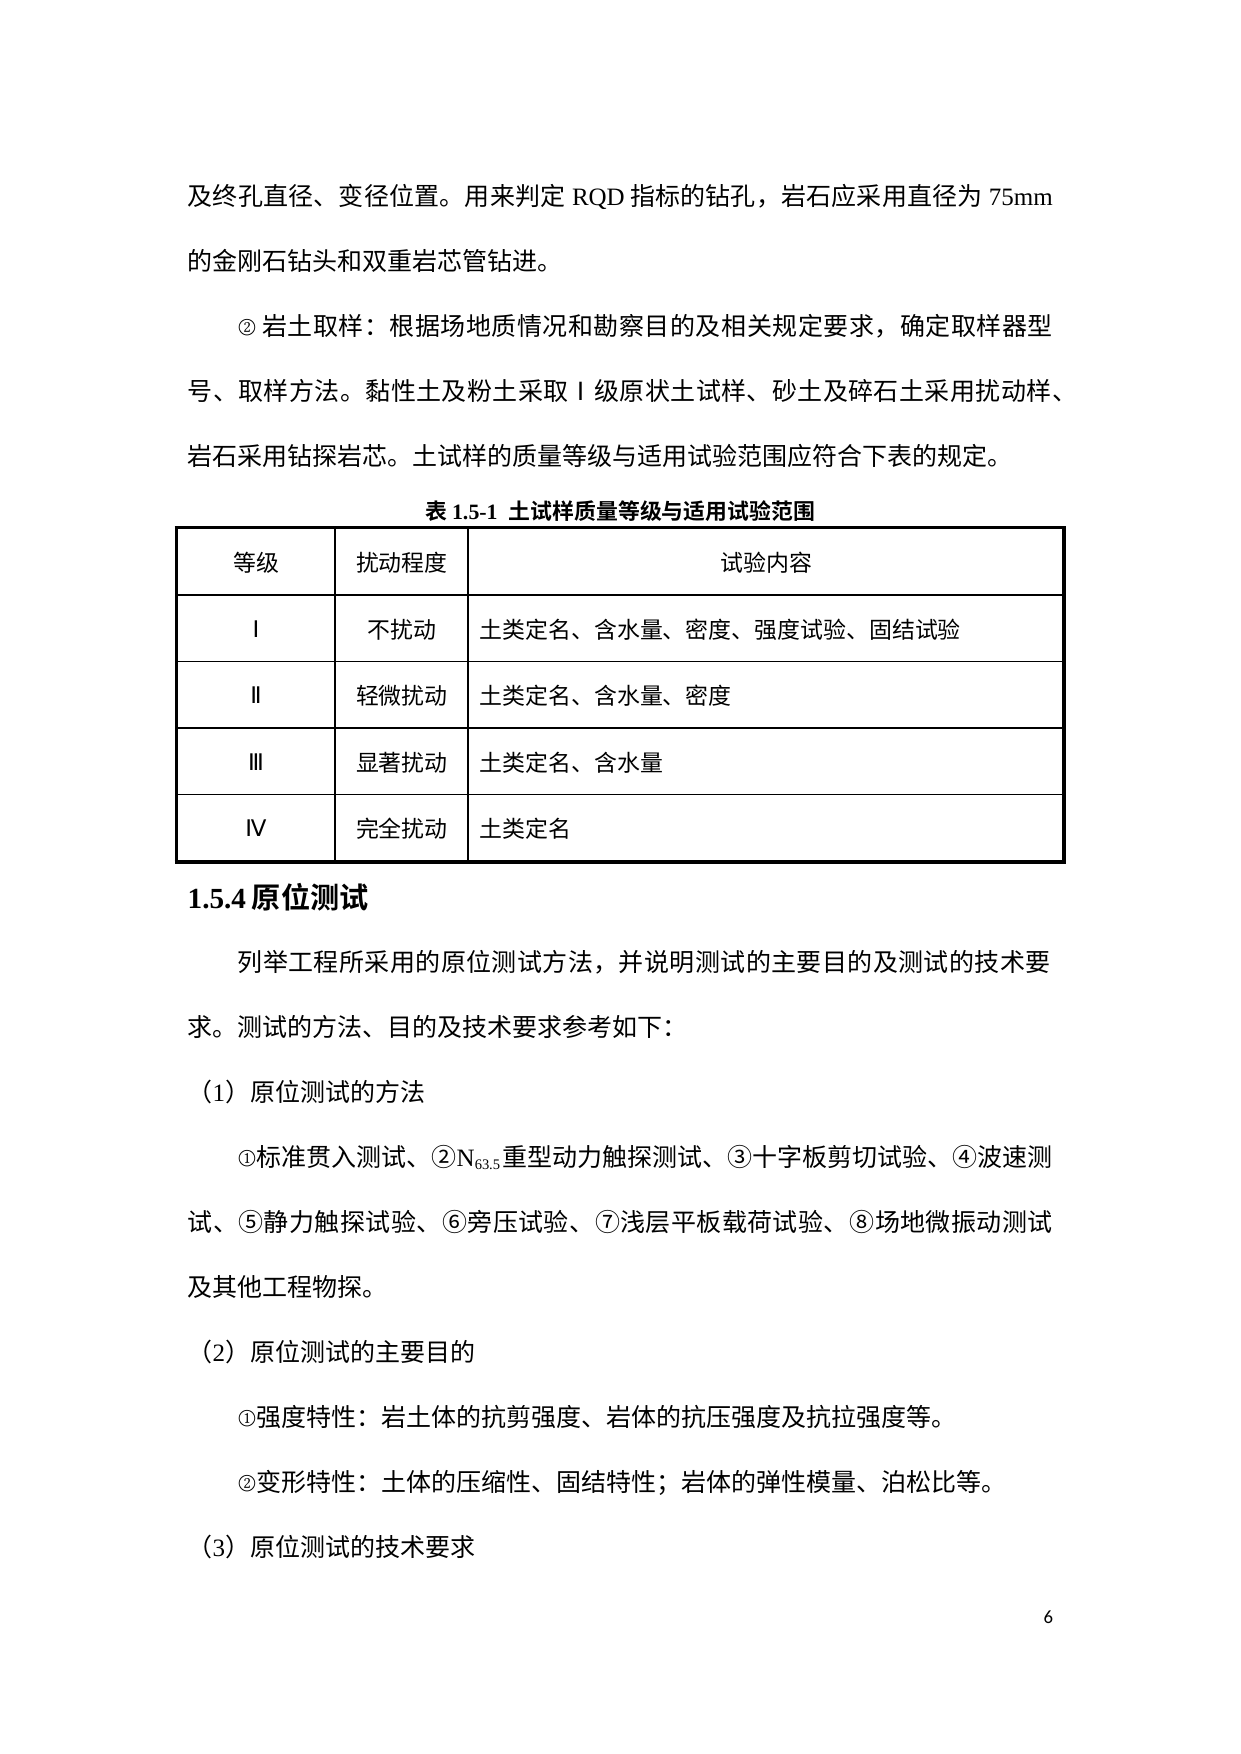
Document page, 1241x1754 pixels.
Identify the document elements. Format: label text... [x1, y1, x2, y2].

text 表1.5-1 土试样质量等级与适用试验范围 [187, 493, 1053, 526]
text ①标准贯入测试、②N63.5重型动力触探测试、③十字板剪切试验、④波速测试、⑤静力触探试验、⑥旁压试验、⑦浅层平板载荷试验、⑧场地微振动测试及其他工程物探。 [187, 1123, 1053, 1318]
table_cell 显著扰动 [336, 729, 467, 794]
table_cell 轻微扰动 [336, 662, 467, 727]
table_cell Ⅲ [178, 729, 334, 794]
text 1.5.4原位测试 [187, 864, 1053, 928]
text 列举工程所采用的原位测试方法，并说明测试的主要目的及测试的技术要求。测试的方法、目的及技术要求参考如下： [187, 928, 1053, 1058]
text （2）原位测试的主要目的 [187, 1318, 1053, 1383]
table_cell 土类定名、含水量 [469, 729, 1062, 794]
text （1）原位测试的方法 [187, 1058, 1053, 1123]
table_header 扰动程度 [336, 529, 467, 594]
table_cell 不扰动 [336, 596, 467, 661]
text ①强度特性：岩土体的抗剪强度、岩体的抗压强度及抗拉强度等。 [187, 1383, 1053, 1448]
table_header 试验内容 [469, 529, 1062, 594]
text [187, 162, 1053, 292]
text ②变形特性：土体的压缩性、固结特性；岩体的弹性模量、泊松比等。 [187, 1448, 1053, 1513]
table_cell 土类定名、含水量、密度 [469, 662, 1062, 727]
table_cell Ⅳ [178, 795, 334, 860]
text ②岩土取样：根据场地质情况和勘察目的及相关规定要求，确定取样器型号、取样方法。黏性土及粉土采取Ⅰ级原状土试样、砂土及碎石土采用扰动样、岩石采用钻探岩芯。土试样的质量等级与适用试验范围应符合下表的规定。 [187, 292, 1053, 487]
table_cell 土类定名 [469, 795, 1062, 860]
table_header 等级 [178, 529, 334, 594]
table_cell Ⅱ [178, 662, 334, 727]
text （3）原位测试的技术要求 [187, 1513, 1053, 1578]
table_cell 土类定名、含水量、密度、强度试验、固结试验 [469, 596, 1062, 661]
table_cell 完全扰动 [336, 795, 467, 860]
table_cell Ⅰ [178, 596, 334, 661]
